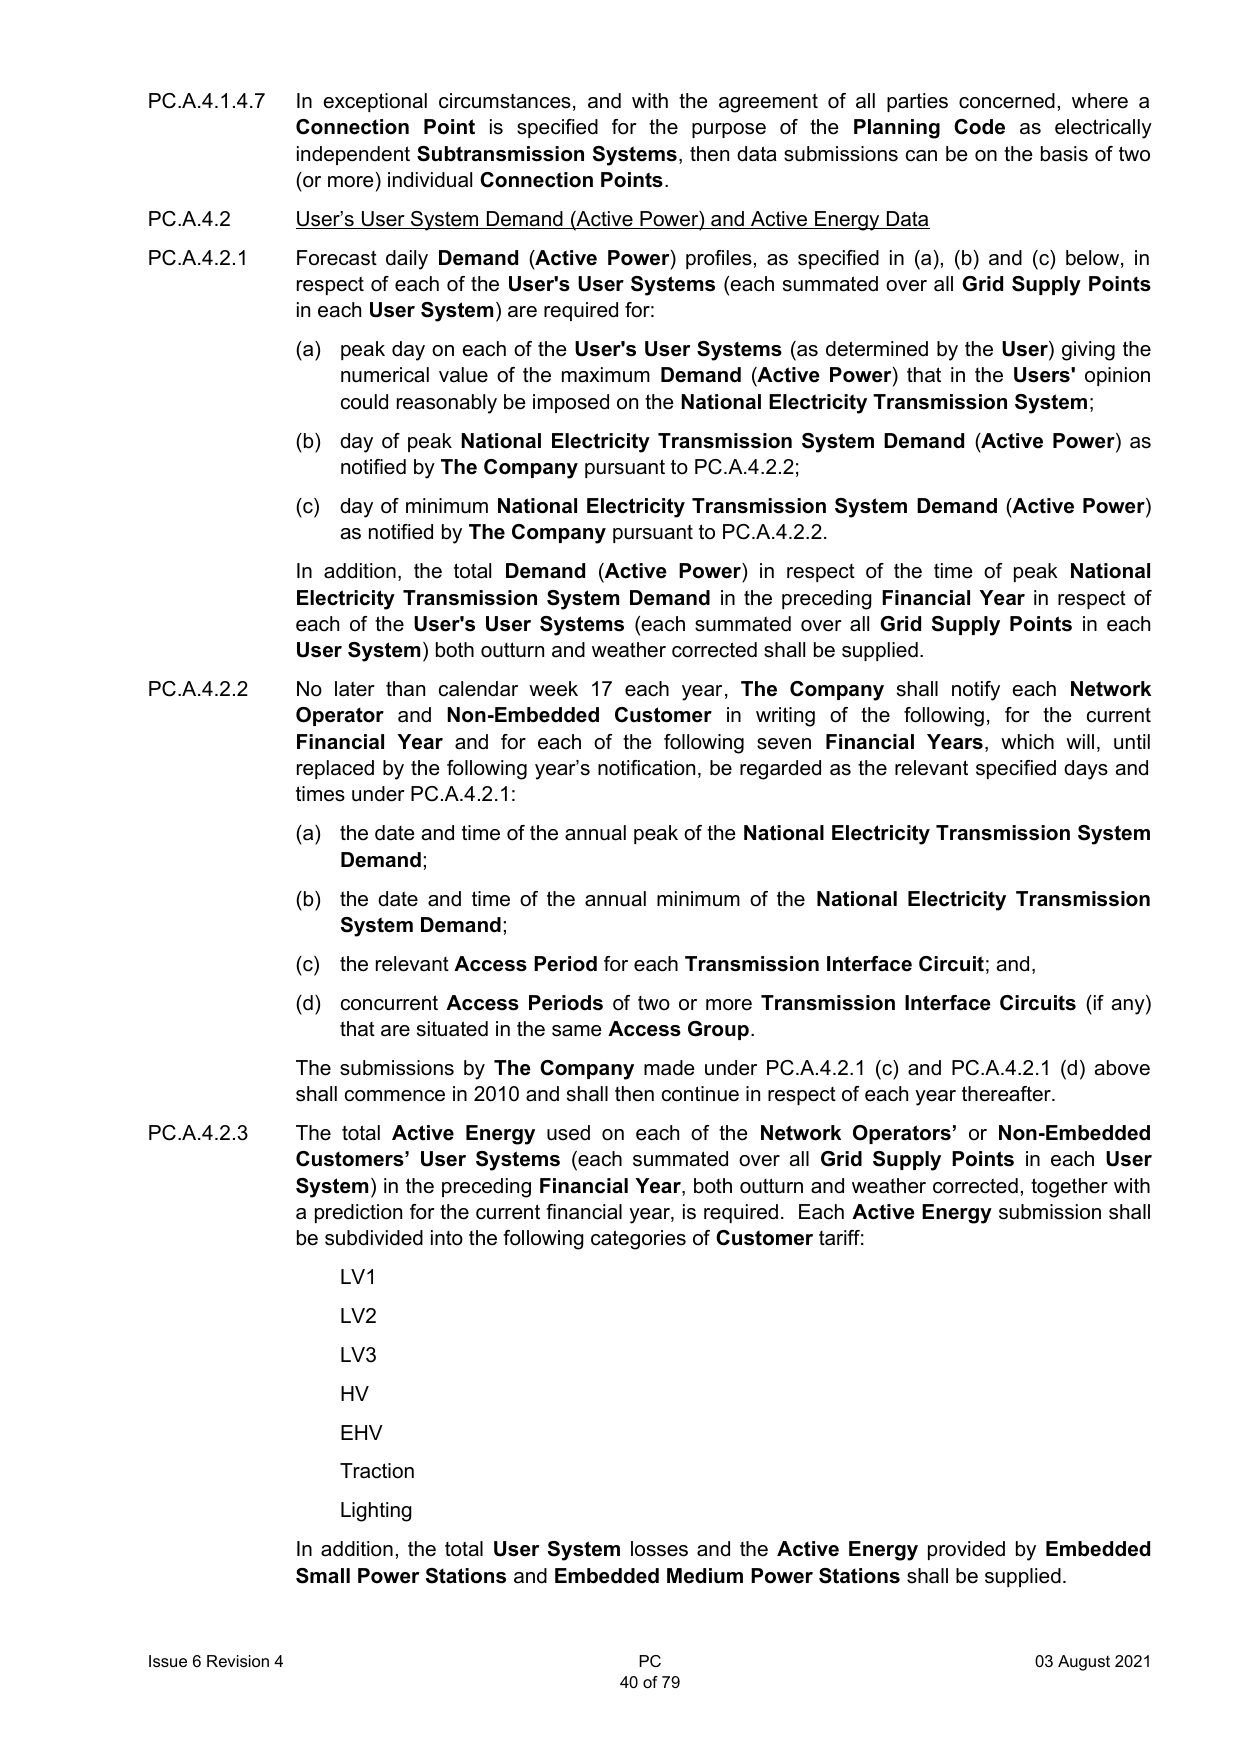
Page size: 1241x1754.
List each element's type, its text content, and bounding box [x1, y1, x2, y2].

text HV [295, 1382, 1152, 1406]
text (a) peak day on each of the User's User Systems (as determined by the User) giving the numerical value of the maximum Demand (Active Power) that in the Users' opinion could reasonably be imposed on the National Electricity Transmission System; [295, 337, 1152, 414]
text (c) the relevant Access Period for each Transmission Interface Circuit; and, [295, 952, 1152, 976]
text PC.A.4.2 User’s User System Demand (Active Power) and Active Energy Data [148, 207, 1152, 231]
text (d) concurrent Access Periods of two or more Transmission Interface Circuits (if any) that are situated in the same Access Group. [295, 990, 1152, 1041]
text Lighting [295, 1498, 1152, 1522]
text The submissions by The Company made under PC.A.4.2.1 (c) and PC.A.4.2.1 (d) above shall commence in 2010 and shall then continue in respect of each year thereafter. [148, 1056, 1152, 1106]
text In addition, the total User System losses and the Active Energy provided by Embedded Small Power Stations and Embedded Medium Power Stations shall be supplied. [148, 1537, 1152, 1587]
text (c) day of minimum National Electricity Transmission System Demand (Active Power) as notified by The Company pursuant to PC.A.4.2.2. [295, 494, 1152, 544]
text (b) the date and time of the annual minimum of the National Electricity Transmission System Demand; [295, 886, 1152, 937]
text In addition, the total Demand (Active Power) in respect of the time of peak National Electricity Transmission System Demand in the preceding Financial Year in respect of each of the User's User Systems (each summated over all Grid Supply Points in each User System) both outturn and weather corrected shall be supplied. [148, 559, 1152, 662]
text LV3 [295, 1343, 1152, 1367]
text PC.A.4.2.2 No later than calendar week 17 each year, The Company shall notify each Network Operator and Non-Embedded Customer in writing of the following, for the current Financial Year and for each of the following seven Financial Years, which will, until replaced by the following year’s notification, be regarded as the relevant specified days and times under PC.A.4.2.1: [148, 677, 1152, 806]
text LV2 [295, 1304, 1152, 1328]
text EHV [295, 1421, 1152, 1444]
text Traction [295, 1459, 1152, 1483]
text LV1 [295, 1265, 1152, 1289]
text PC.A.4.1.4.7 In exceptional circumstances, and with the agreement of all parties concerned, where a Connection Point is specified for the purpose of the Planning Code as electrically independent Subtransmission Systems, then data submissions can be on the basis of two (or more) individual Connection Points. [148, 89, 1152, 192]
text PC.A.4.2.1 Forecast daily Demand (Active Power) profiles, as specified in (a), (b) and (c) below, in respect of each of the User's User Systems (each summated over all Grid Supply Points in each User System) are required for: [148, 245, 1152, 322]
text (a) the date and time of the annual peak of the National Electricity Transmission System Demand; [295, 821, 1152, 871]
text PC.A.4.2.3 The total Active Energy used on each of the Network Operators’ or Non-Embedded Customers’ User Systems (each summated over all Grid Supply Points in each User System) in the preceding Financial Year, both outturn and weather corrected, together with a prediction for the current financial year, is required. Each Active Energy submission shall be subdivided into the following categories of Customer tariff: [148, 1121, 1152, 1250]
text (b) day of peak National Electricity Transmission System Demand (Active Power) as notified by The Company pursuant to PC.A.4.2.2; [295, 428, 1152, 479]
